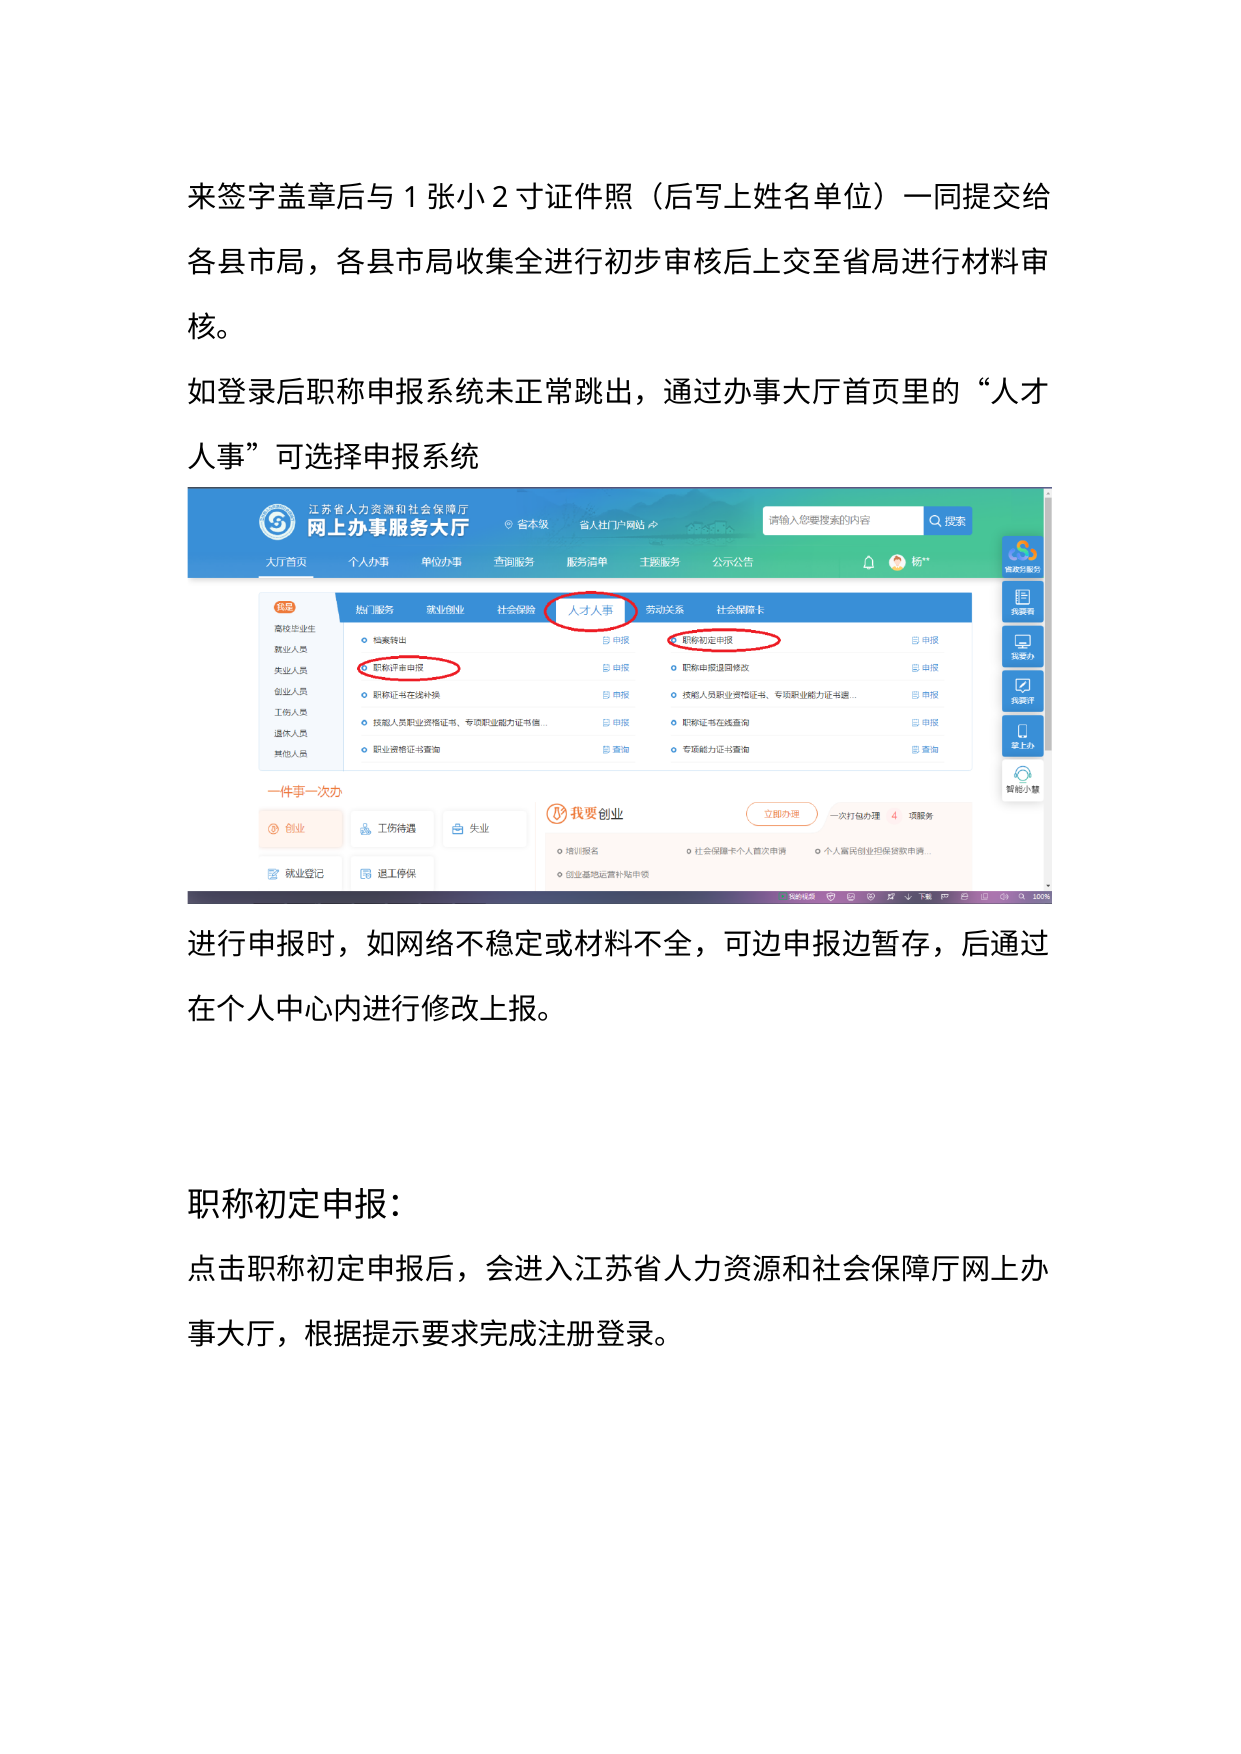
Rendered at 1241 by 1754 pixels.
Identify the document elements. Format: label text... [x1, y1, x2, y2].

list 点击职称初定申报后，会进入江苏省人力资源和社会保障厅网上办事大厅，根据提示要求完成注册登录。 [187, 1234, 1053, 1364]
picture [187, 487, 1052, 904]
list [187, 162, 1053, 357]
list 进行申报时，如网络不稳定或材料不全，可边申报边暂存，后通过在个人中心内进行修改上报。 [187, 909, 1053, 1039]
list 职称初定申报： [187, 1169, 1053, 1234]
list 如登录后职称申报系统未正常跳出，通过办事大厅首页里的“人才人事”可选择申报系统 [187, 357, 1053, 487]
